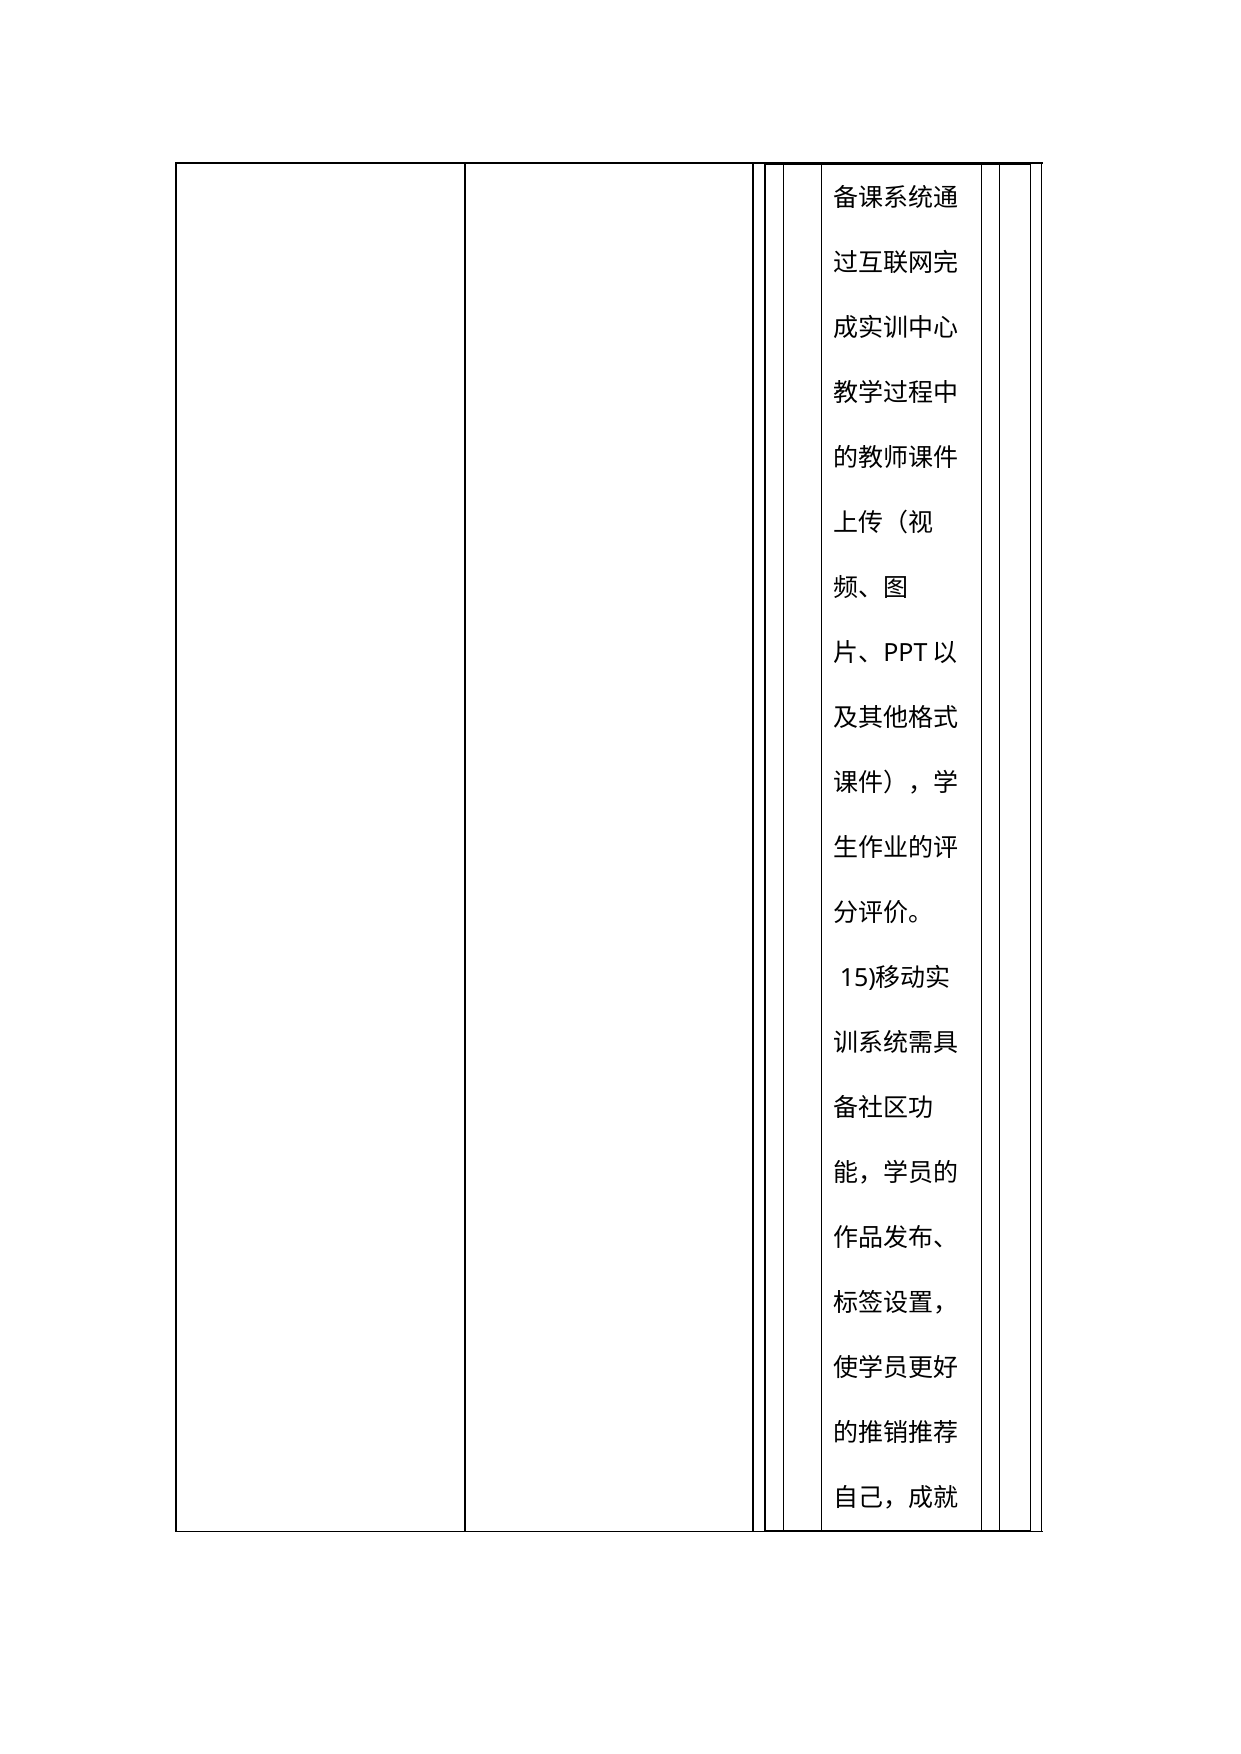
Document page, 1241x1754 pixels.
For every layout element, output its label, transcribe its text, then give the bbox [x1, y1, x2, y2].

table_cell [1031, 164, 1041, 1531]
table_cell [754, 164, 764, 1531]
table_cell [822, 165, 981, 1530]
table_cell [784, 165, 821, 1530]
table_cell [766, 165, 783, 1530]
table_cell 1 [177, 164, 464, 1531]
table_cell [1000, 165, 1030, 1530]
table_cell [466, 164, 752, 1531]
table_cell [982, 165, 999, 1530]
